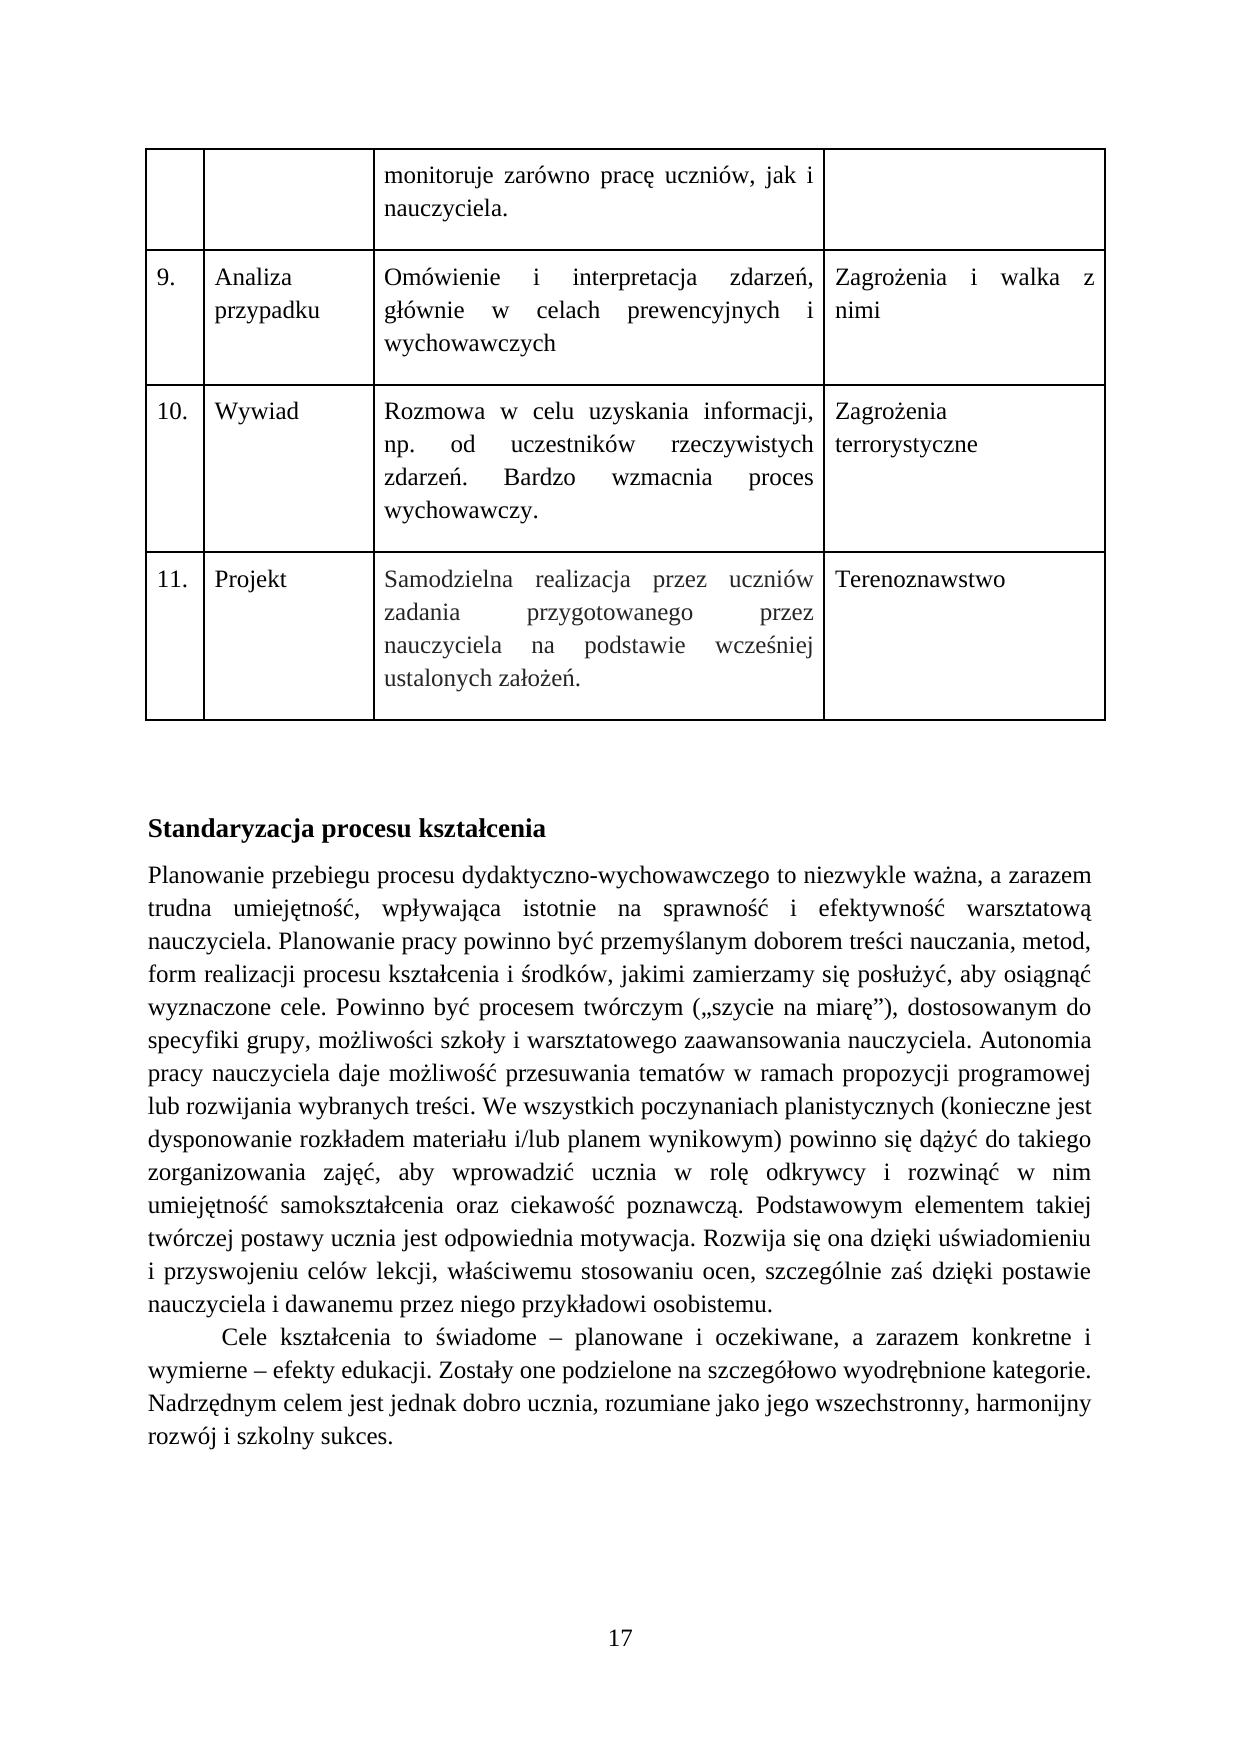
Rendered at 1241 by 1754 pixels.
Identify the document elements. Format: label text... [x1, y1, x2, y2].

table_cell 9. [147, 251, 203, 384]
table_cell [825, 150, 1104, 249]
text Cele kształcenia to świadome – planowane i oczekiwane, a zarazem konkretne i wymierne – efekty edukacji. Zostały one podzielone na szczegółowo wyodrębnione kategorie. Nadrzędnym celem jest jednak dobro ucznia, rozumiane jako jego wszechstronny, harmonijny rozwój i szkolny sukces. [148, 1322, 1092, 1450]
table_cell 8. [147, 150, 203, 249]
table_cell Terenoznawstwo [825, 553, 1104, 719]
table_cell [205, 150, 373, 249]
table_cell Zagrożenia terrorystyczne [825, 386, 1104, 551]
table_cell Zagrożenia i walka z nimi [825, 251, 1104, 384]
text Standaryzacja procesu kształcenia [148, 812, 1092, 843]
table_cell 10. [147, 386, 203, 551]
table_cell Omówienie i interpretacja zdarzeń, głównie w celach prewencyjnych i wychowawczych [375, 251, 823, 384]
table_cell 11. [147, 553, 203, 719]
table_cell Analiza przypadku [205, 251, 373, 384]
text Planowanie przebiegu procesu dydaktyczno-wychowawczego to niezwykle ważna, a zarazem trudna umiejętność, wpływająca istotnie na sprawność i efektywność warsztatową nauczyciela. Planowanie pracy powinno być przemyślanym doborem treści nauczania, metod, form realizacji procesu kształcenia i środków, jakimi zamierzamy się posłużyć, aby osiągnąć wyznaczone cele. Powinno być procesem twórczym („szycie na miarę”), dostosowanym do specyfiki grupy, możliwości szkoły i warsztatowego zaawansowania nauczyciela. Autonomia pracy nauczyciela daje możliwość przesuwania tematów w ramach propozycji programowej lub rozwijania wybranych treści. We wszystkich poczynaniach planistycznych (konieczne jest dysponowanie rozkładem materiału i/lub planem wynikowym) powinno się dążyć do takiego zorganizowania zajęć, aby wprowadzić ucznia w rolę odkrywcy i rozwinąć w nim umiejętność samokształcenia oraz ciekawość poznawczą. Podstawowym elementem takiej twórczej postawy ucznia jest odpowiednia motywacja. Rozwija się ona dzięki uświadomieniu i przyswojeniu celów lekcji, właściwemu stosowaniu ocen, szczególnie zaś dzięki postawie nauczyciela i dawanemu przez niego przykładowi osobistemu. [148, 860, 1092, 1318]
table_cell Wywiad [205, 386, 373, 551]
table_cell Projekt [205, 553, 373, 719]
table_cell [375, 150, 823, 249]
table_cell Samodzielna realizacja przez uczniów zadania przygotowanego przez nauczyciela na podstawie wcześniej ustalonych założeń. [375, 553, 823, 719]
table_cell Rozmowa w celu uzyskania informacji, np. od uczestników rzeczywistych zdarzeń. Bardzo wzmacnia proces wychowawczy. [375, 386, 823, 551]
